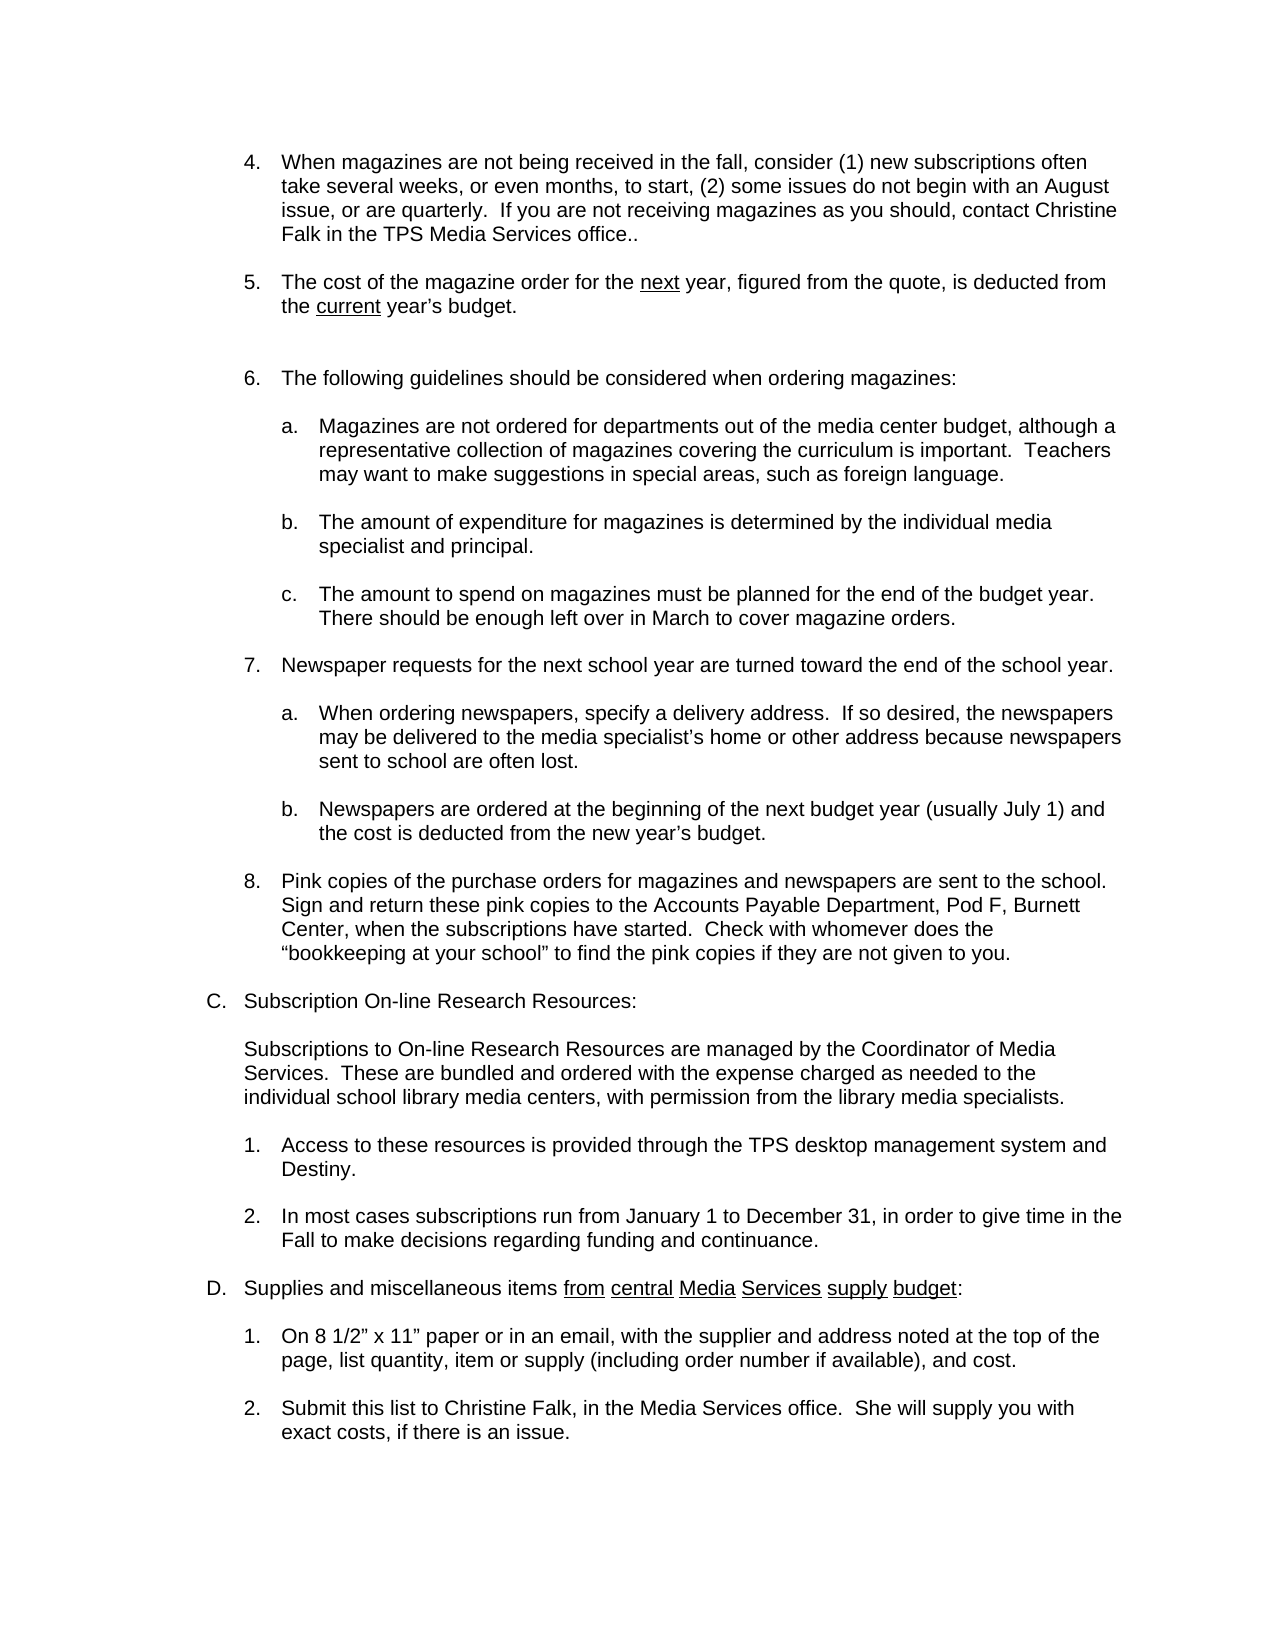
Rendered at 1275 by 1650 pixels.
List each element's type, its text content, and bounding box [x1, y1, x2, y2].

list Newspaper requests for the next school year are turned toward the end of the school year. [244, 653, 1125, 677]
list Magazines are not ordered for departments out of the media center budget, although a representative collection of magazines covering the curriculum is important. Teachers may want to make suggestions in special areas, such as foreign language. [281, 414, 1125, 486]
list Submit this list to Christine Falk, in the Media Services office. She will supply you with exact costs, if there is an issue. [244, 1396, 1125, 1444]
list Access to these resources is provided through the TPS desktop management system and Destiny. [244, 1132, 1125, 1180]
list When magazines are not being received in the fall, consider (1) new subscriptions often take several weeks, or even months, to start, (2) some issues do not begin with an August issue, or are quarterly. If you are not receiving magazines as you should, contact Christine Falk in the TPS Media Services office.. [244, 150, 1125, 246]
list The cost of the magazine order for the next year, figured from the quote, is deducted from the current year’s budget. [244, 270, 1125, 318]
list In most cases subscriptions run from January 1 to December 31, in order to give time in the Fall to make decisions regarding funding and continuance. [244, 1204, 1125, 1252]
list Supplies and miscellaneous items from central Media Services supply budget: [206, 1276, 1125, 1300]
list Subscription On-line Research Resources: [206, 989, 1125, 1013]
list When ordering newspapers, specify a delivery address. If so desired, the newspapers may be delivered to the media specialist’s home or other address because newspapers sent to school are often lost. [281, 701, 1125, 773]
list On 8 1/2” x 11” paper or in an email, with the supplier and address noted at the top of the page, list quantity, item or supply (including order number if available), and cost. [244, 1324, 1125, 1372]
list Newspapers are ordered at the beginning of the next budget year (usually July 1) and the cost is deducted from the new year’s budget. [281, 797, 1125, 845]
list The amount of expenditure for magazines is determined by the individual media specialist and principal. [281, 509, 1125, 557]
list Subscriptions to On-line Research Resources are managed by the Coordinator of Media Services. These are bundled and ordered with the expense charged as needed to the individual school library media centers, with permission from the library media specialists. [244, 1037, 1125, 1108]
text c. The amount to spend on magazines must be planned for the end of the budget year. There should be enough left over in March to cover magazine orders. [281, 581, 1125, 629]
list Pink copies of the purchase orders for magazines and newspapers are sent to the school. Sign and return these pink copies to the Accounts Payable Department, Pod F, Burnett Center, when the subscriptions have started. Check with whomever does the “bookkeeping at your school” to find the pink copies if they are not given to you. [244, 869, 1125, 965]
list The following guidelines should be considered when ordering magazines: [244, 366, 1125, 390]
